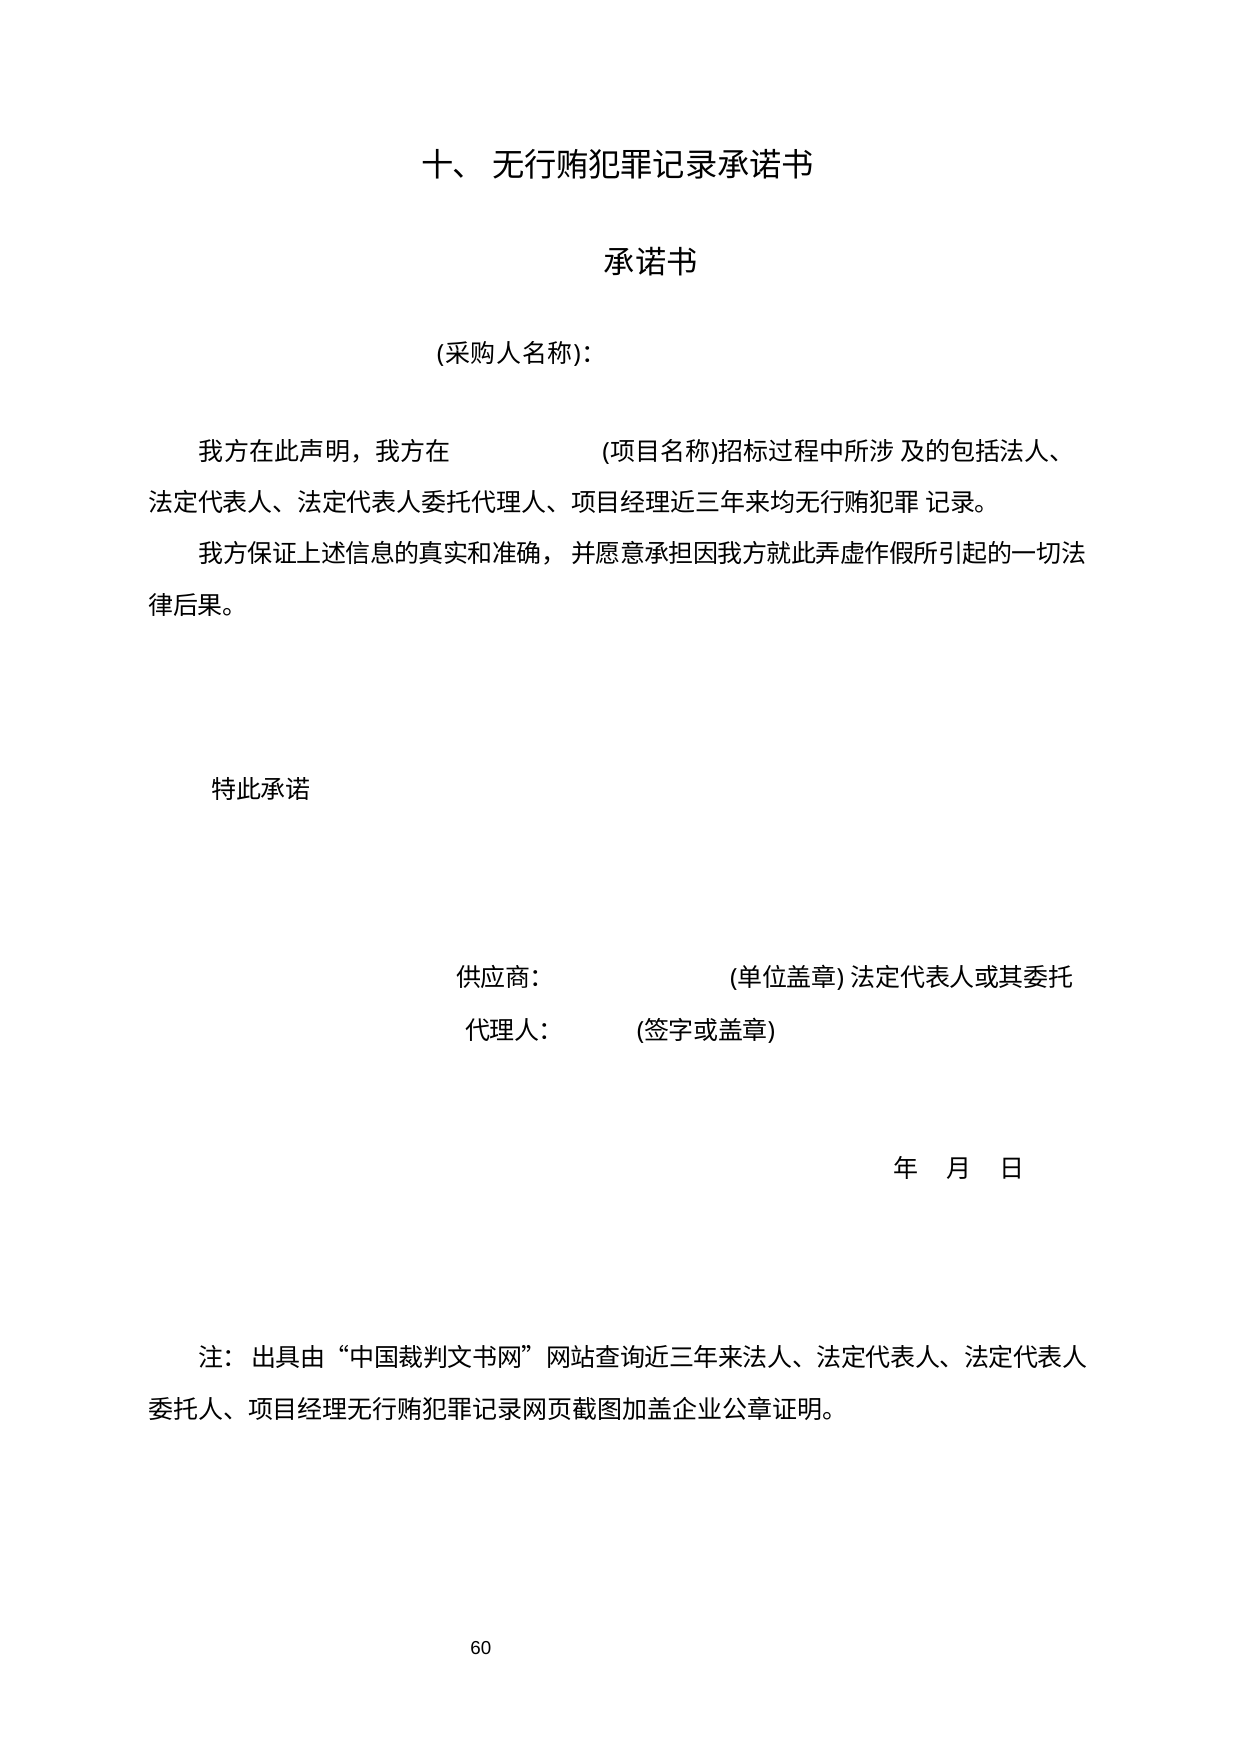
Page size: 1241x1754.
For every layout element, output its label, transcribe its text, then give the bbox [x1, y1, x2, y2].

text (采购人名称)： [147, 337, 1093, 369]
text 特此承诺 [211, 772, 1093, 805]
text 承诺书 [604, 241, 1093, 282]
text 我方保证上述信息的真实和准确， 并愿意承担因我方就此弄虚作假所引起的一切法 律后果。 [148, 533, 1093, 622]
text 我方在此声明，我方在 (项目名称)招标过程中所涉 及的包括法人、法定代表人、法定代表人委托代理人、项目经理近三年来均无行贿犯罪 记录。 [148, 431, 1093, 518]
text 年 月 日 [830, 1152, 1093, 1184]
text 十、 无行贿犯罪记录承诺书 [421, 142, 1093, 185]
text 供应商： (单位盖章) 法定代表人或其委托代理人： (签字或盖章) [456, 958, 1091, 1046]
text 注： 出具由“中国裁判文书网”网站查询近三年来法人、法定代表人、法定代表人 委托人、项目经理无行贿犯罪记录网页截图加盖企业公章证明。 [148, 1338, 1093, 1426]
